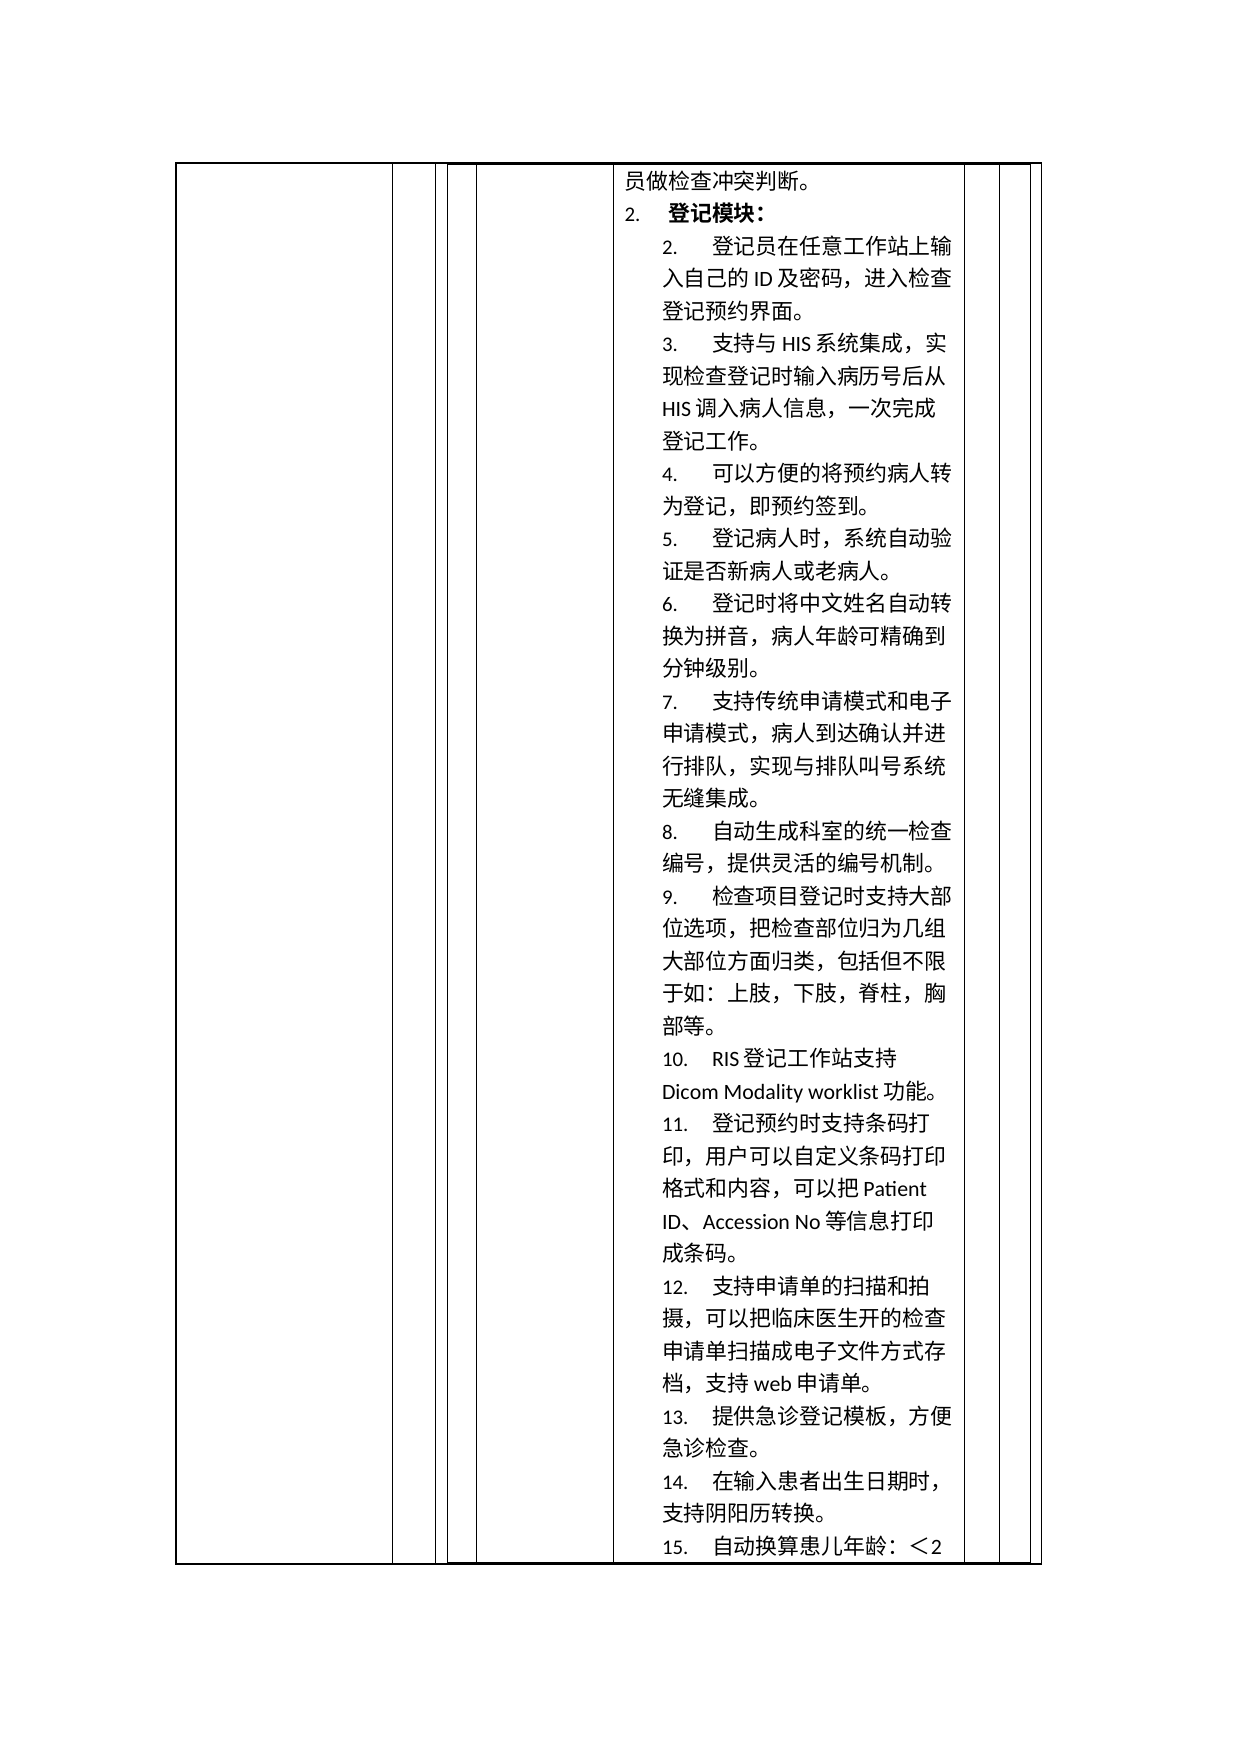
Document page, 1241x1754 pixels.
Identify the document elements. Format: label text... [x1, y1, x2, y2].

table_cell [965, 165, 999, 1562]
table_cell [448, 165, 476, 1562]
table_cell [614, 165, 964, 1562]
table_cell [477, 165, 613, 1562]
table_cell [436, 164, 447, 1563]
table_cell 1 [393, 164, 435, 1563]
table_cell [1000, 165, 1030, 1562]
table_cell [177, 164, 392, 1563]
